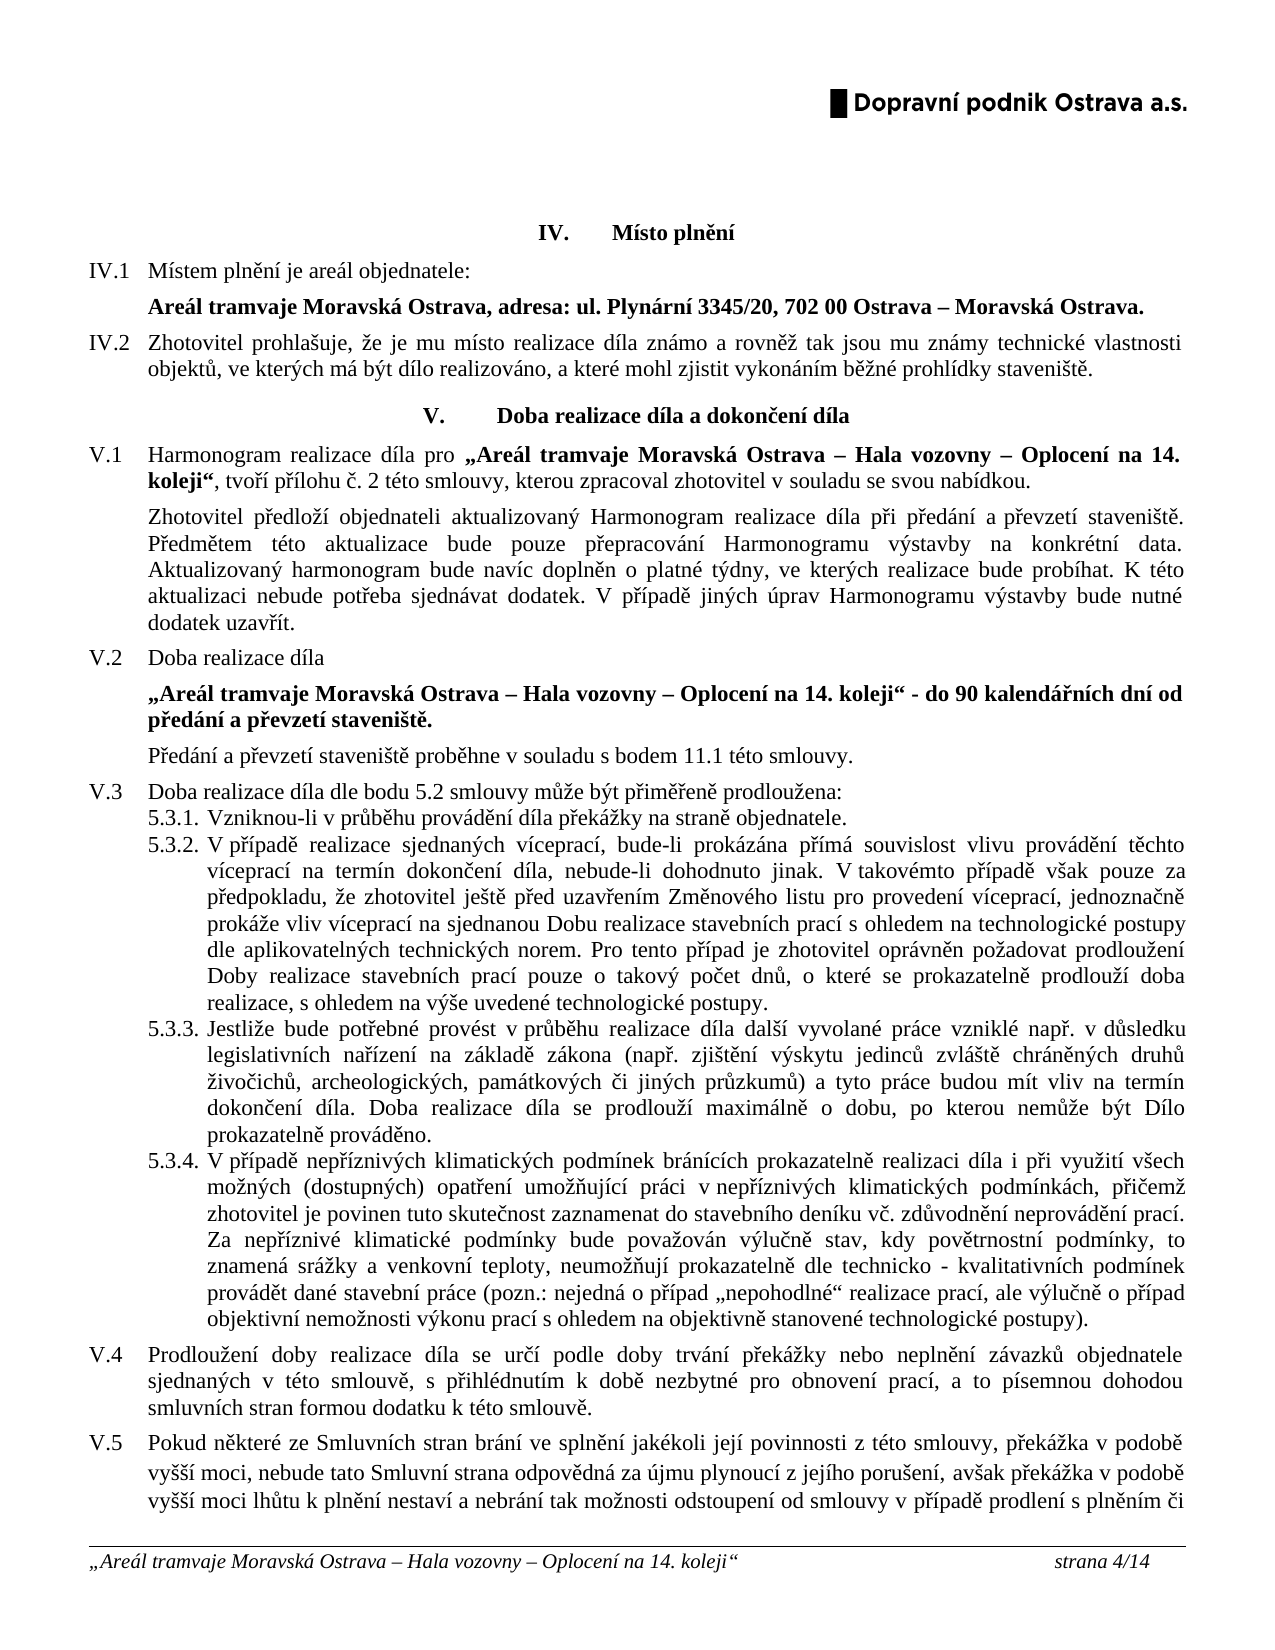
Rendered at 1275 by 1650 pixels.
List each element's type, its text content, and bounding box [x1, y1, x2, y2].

list Doba realizace díla [89, 644, 1184, 671]
list Jestliže bude potřebné provést v průběhu realizace díla další vyvolané práce vzniklé např. v důsledku legislativních nařízení na základě zákona (např. zjištění výskytu jedinců zvláště chráněných druhů živočichů, archeologických, památkových či jiných průzkumů) a tyto práce budou mít vliv na termín dokončení díla. Doba realizace díla se prodlouží maximálně o dobu, po kterou nemůže být Dílo prokazatelně prováděno. [148, 1015, 1186, 1147]
text Areál tramvaje Moravská Ostrava, adresa: ul. Plynární 3345/20, 702 00 Ostrava – Moravská Ostrava. [148, 293, 1214, 319]
subtitle Doba realizace díla a dokončení díla [89, 402, 1184, 429]
list Harmonogram realizace díla pro „Areál tramvaje Moravská Ostrava – Hala vozovny – Oplocení na 14. koleji“, tvoří přílohu č. 2 této smlouvy, kterou zpracoval zhotovitel v souladu se svou nabídkou. [89, 441, 1181, 494]
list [89, 1429, 1184, 1513]
list V případě realizace sjednaných víceprací, bude-li prokázána přímá souvislost vlivu provádění těchto víceprací na termín dokončení díla, nebude-li dohodnuto jinak. V takovémto případě však pouze za předpokladu, že zhotovitel ještě před uzavřením Změnového listu pro provedení víceprací, jednoznačně prokáže vliv víceprací na sjednanou Dobu realizace stavebních prací s ohledem na technologické postupy dle aplikovatelných technických norem. Pro tento případ je zhotovitel oprávněn požadovat prodloužení Doby realizace stavebních prací pouze o takový počet dnů, o které se prokazatelně prodlouží doba realizace, s ohledem na výše uvedené technologické postupy. [148, 831, 1186, 1015]
subtitle Místo plnění [89, 218, 1184, 245]
list Zhotovitel prohlašuje, že je mu místo realizace díla známo a rovněž tak jsou mu známy technické vlastnosti objektů, ve kterých má být dílo realizováno, a které mohl zjistit vykonáním běžné prohlídky staveniště. [89, 329, 1184, 382]
list Místem plnění je areál objednatele: [89, 257, 1184, 284]
list Doba realizace díla dle bodu 5.2 smlouvy může být přiměřeně prodloužena: [89, 778, 1184, 804]
text Zhotovitel předloží objednateli aktualizovaný Harmonogram realizace díla při předání a převzetí staveniště. Předmětem této aktualizace bude pouze přepracování Harmonogramu výstavby na konkrétní data. Aktualizovaný harmonogram bude navíc doplněn o platné týdny, ve kterých realizace bude probíhat. K této aktualizaci nebude potřeba sjednávat dodatek. V případě jiných úprav Harmonogramu výstavby bude nutné dodatek uzavřít. [148, 503, 1184, 635]
list Prodloužení doby realizace díla se určí podle doby trvání překážky nebo neplnění závazků objednatele sjednaných v této smlouvě, s přihlédnutím k době nezbytné pro obnovení prací, a to písemnou dohodou smluvních stran formou dodatku k této smlouvě. [89, 1341, 1184, 1420]
list V případě nepříznivých klimatických podmínek bránících prokazatelně realizaci díla i při využití všech možných (dostupných) opatření umožňující práci v nepříznivých klimatických podmínkách, přičemž zhotovitel je povinen tuto skutečnost zaznamenat do stavebního deníku vč. zdůvodnění neprovádění prací. Za nepříznivé klimatické podmínky bude považován výlučně stav, kdy povětrnostní podmínky, to znamená srážky a venkovní teploty, neumožňují prokazatelně dle technicko - kvalitativních podmínek provádět dané stavební práce (pozn.: nejedná o případ „nepohodlné“ realizace prací, ale výlučně o případ objektivní nemožnosti výkonu prací s ohledem na objektivně stanovené technologické postupy). [148, 1147, 1186, 1331]
picture [830, 89, 1187, 118]
text Předání a převzetí staveniště proběhne v souladu s bodem 11.1 této smlouvy. [148, 742, 1184, 769]
list Vzniknou-li v průběhu provádění díla překážky na straně objednatele. [148, 804, 1186, 831]
text „Areál tramvaje Moravská Ostrava – Hala vozovny – Oplocení na 14. koleji“ - do 90 kalendářních dní od předání a převzetí staveniště. [148, 680, 1184, 733]
